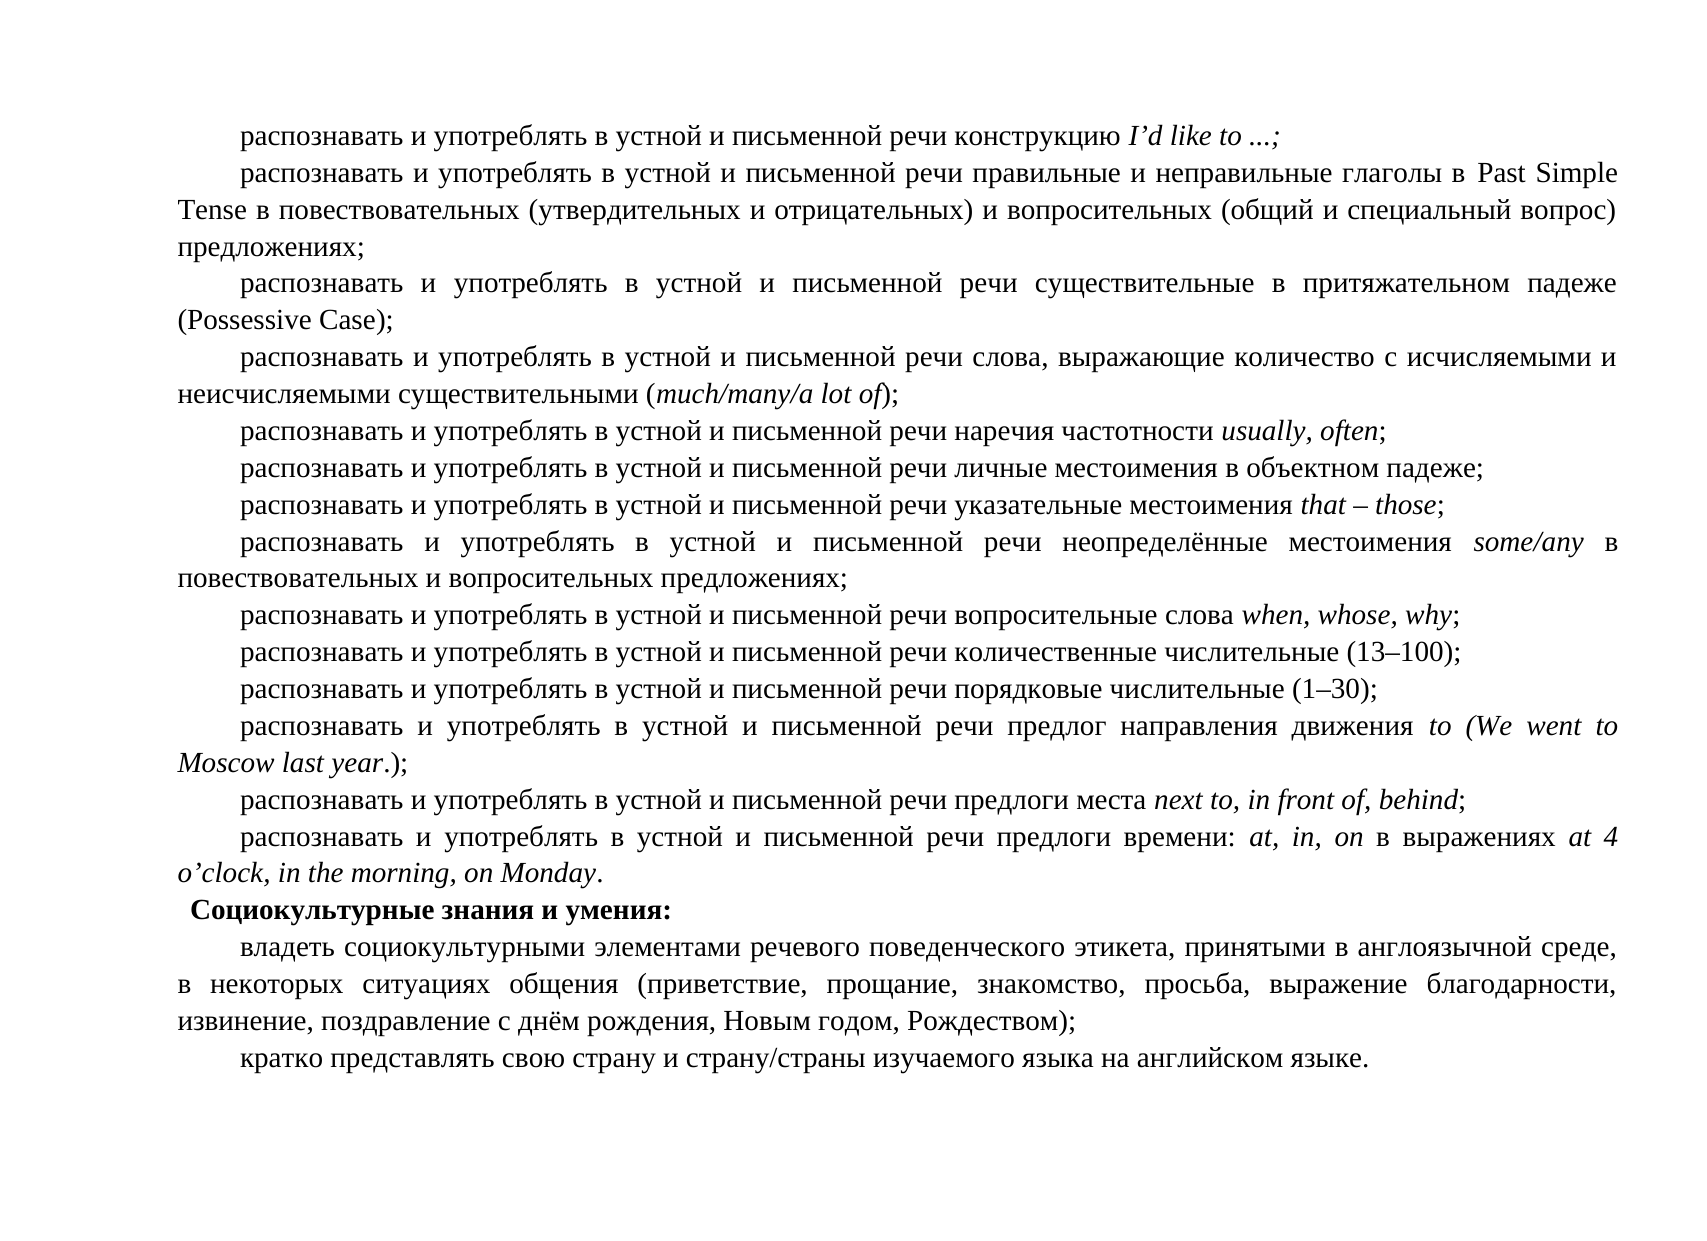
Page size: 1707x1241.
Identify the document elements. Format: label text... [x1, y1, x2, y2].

text кратко представлять свою страну и страну/страны изучаемого языка на английском языке. [177, 1040, 1618, 1073]
text распознавать и употреблять в устной и письменной речи личные местоимения в объектном падеже; [177, 450, 1618, 483]
text распознавать и употреблять в устной и письменной речи существительные в притяжательном падеже (Possessive Case); [177, 266, 1618, 336]
text распознавать и употреблять в устной и письменной речи предлоги места next to, in front of, behind; [177, 782, 1618, 815]
text распознавать и употреблять в устной и письменной речи количественные числительные (13–100); [177, 634, 1618, 668]
text распознавать и употреблять в устной и письменной речи конструкцию I’d like to ...; [177, 118, 1618, 152]
text распознавать и употреблять в устной и письменной речи правильные и неправильные глаголы в Past Simple Tense в повествовательных (утвердительных и отрицательных) и вопросительных (общий и специальный вопрос) предложениях; [177, 155, 1618, 262]
text владеть социокультурными элементами речевого поведенческого этикета, принятыми в англоязычной среде, в некоторых ситуациях общения (приветствие, прощание, знакомство, просьба, выражение благодарности, извинение, поздравление с днём рождения, Новым годом, Рождеством); [177, 929, 1618, 1037]
text распознавать и употреблять в устной и письменной речи указательные местоимения that – those; [177, 487, 1618, 520]
text распознавать и употреблять в устной и письменной речи порядковые числительные (1–30); [177, 671, 1618, 705]
text распознавать и употреблять в устной и письменной речи предлог направления движения to (We went to Moscow last year.); [177, 708, 1618, 778]
text распознавать и употреблять в устной и письменной речи вопросительные слова when, whose, why; [177, 597, 1618, 631]
text распознавать и употреблять в устной и письменной речи неопределённые местоимения some/any в повествовательных и вопросительных предложениях; [177, 524, 1618, 594]
text распознавать и употреблять в устной и письменной речи предлоги времени: at, in, on в выражениях at 4 o’clock, in the morning, on Monday. [177, 819, 1618, 889]
text распознавать и употреблять в устной и письменной речи наречия частотности usually, often; [177, 413, 1618, 447]
text Социокультурные знания и умения: [190, 892, 1618, 926]
text распознавать и употреблять в устной и письменной речи слова, выражающие количество с исчисляемыми и неисчисляемыми существительными (much/many/a lot of); [177, 339, 1618, 410]
